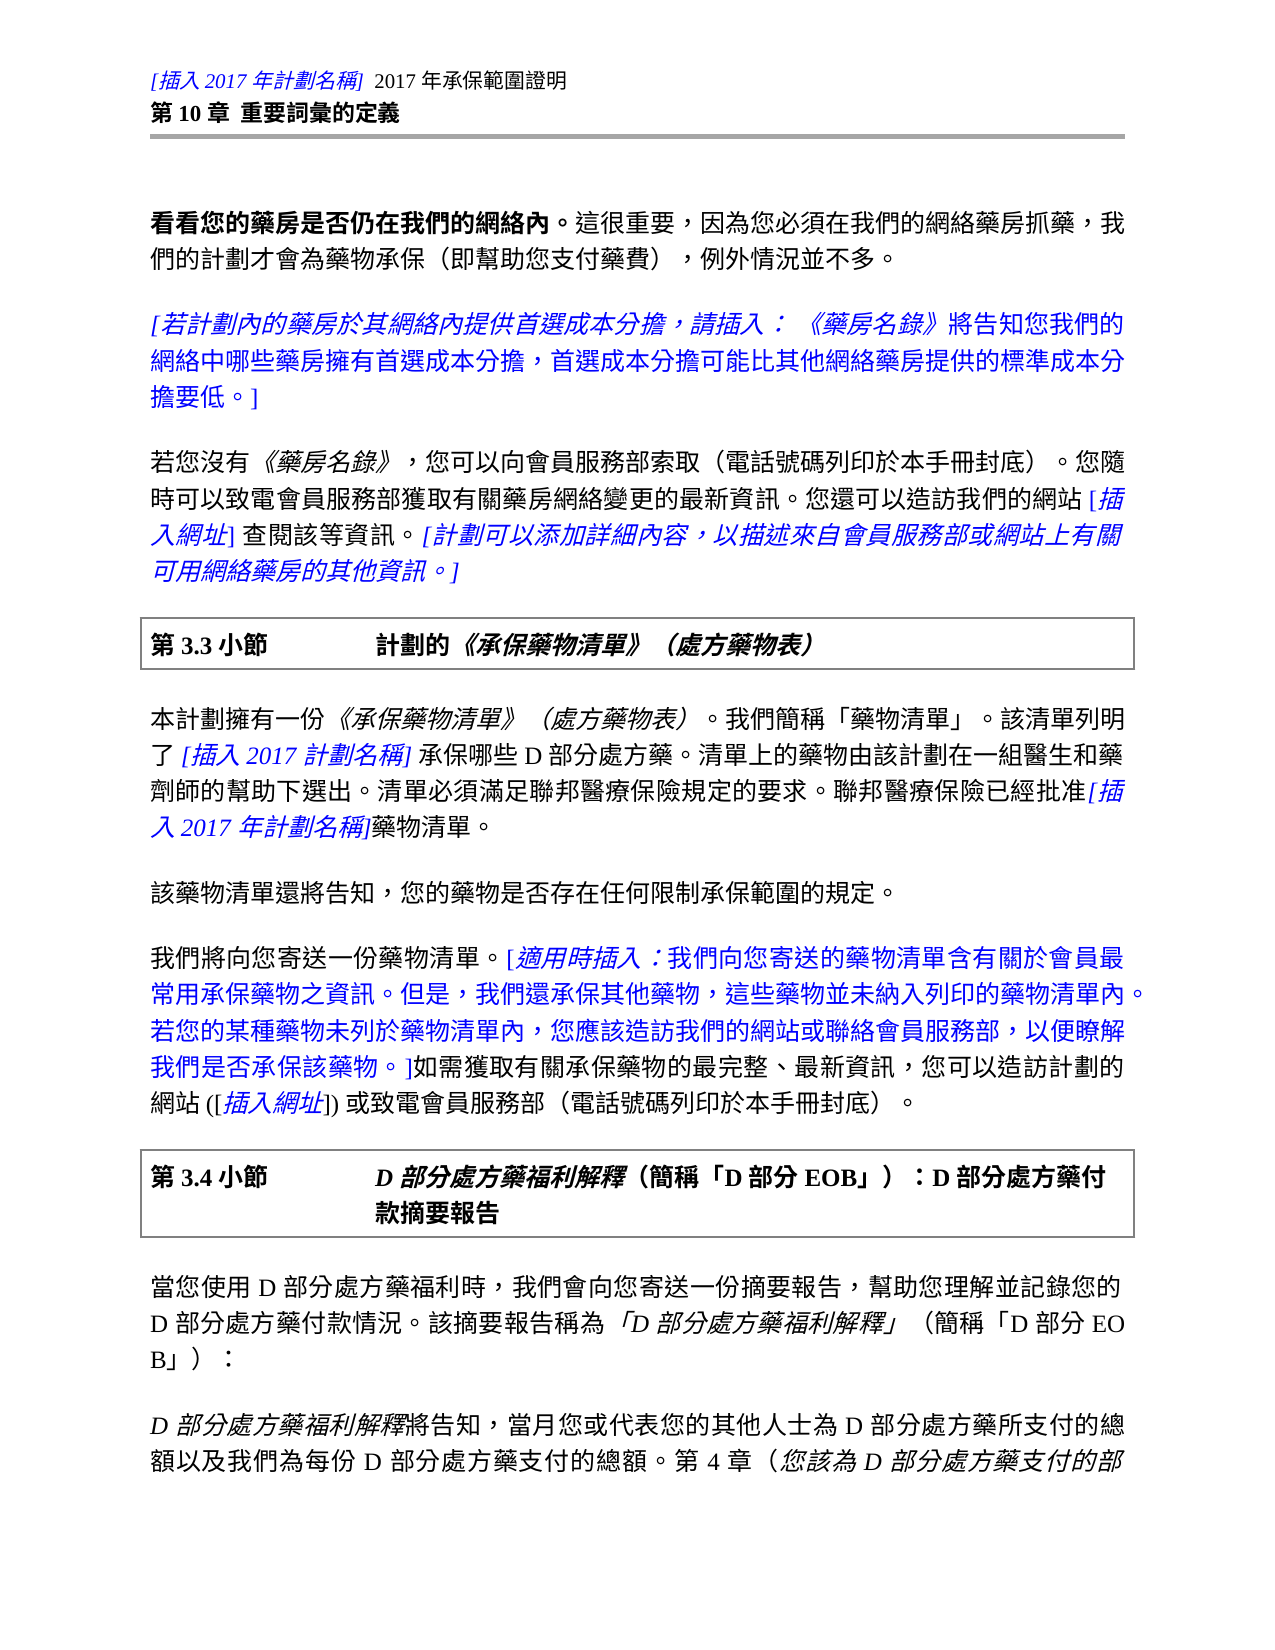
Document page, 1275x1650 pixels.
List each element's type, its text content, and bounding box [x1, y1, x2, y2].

text 若您沒有《藥房名錄》，您可以向會員服務部索取（電話號碼列印於本手冊封底）。您隨時可以致電會員服務部獲取有關藥房網絡變更的最新資訊。您還可以造訪我們的網站 [插入網址] 查閱該等資訊。[計劃可以添加詳細內容，以描述來自會員服務部或網站上有關可用網絡藥房的其他資訊。] [150, 443, 1125, 588]
text 我們將向您寄送一份藥物清單。[適用時插入：我們向您寄送的藥物清單含有關於會員最常用承保藥物之資訊。但是，我們還承保其他藥物，這些藥物並未納入列印的藥物清單內。若您的某種藥物未列於藥物清單內，您應該造訪我們的網站或聯絡會員服務部，以便瞭解我們是否承保該藥物。]如需獲取有關承保藥物的最完整、最新資訊，您可以造訪計劃的網站 ([插入網址]) 或致電會員服務部（電話號碼列印於本手冊封底）。 [150, 939, 1125, 1120]
subtitle 第 3.3 小節 計劃的《承保藥物清單》（處方藥物表） [142, 619, 1133, 668]
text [150, 1405, 1125, 1478]
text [150, 203, 1125, 276]
text [若計劃內的藥房於其網絡內提供首選成本分擔，請插入： 《藥房名錄》將告知您我們的網絡中哪些藥房擁有首選成本分擔，首選成本分擔可能比其他網絡藥房提供的標準成本分擔要低。] [150, 305, 1125, 414]
text 當您使用 D 部分處方藥福利時，我們會向您寄送一份摘要報告，幫助您理解並記錄您的 D 部分處方藥付款情況。該摘要報告稱為「D 部分處方藥福利解釋」（簡稱「D 部分 EOB」）： [150, 1267, 1125, 1376]
text 本計劃擁有一份《承保藥物清單》（處方藥物表）。我們簡稱「藥物清單」。該清單列明了 [插入 2017 計劃名稱] 承保哪些 D 部分處方藥。清單上的藥物由該計劃在一組醫生和藥劑師的幫助下選出。清單必須滿足聯邦醫療保險規定的要求。聯邦醫療保險已經批准[插入 2017 年計劃名稱]藥物清單。 [150, 699, 1125, 844]
subtitle 第 3.4 小節 D 部分處方藥福利解釋（簡稱「D 部分 EOB」）：D 部分處方藥付款摘要報告 [142, 1151, 1133, 1236]
text 該藥物清單還將告知，您的藥物是否存在任何限制承保範圍的規定。 [150, 873, 1125, 909]
